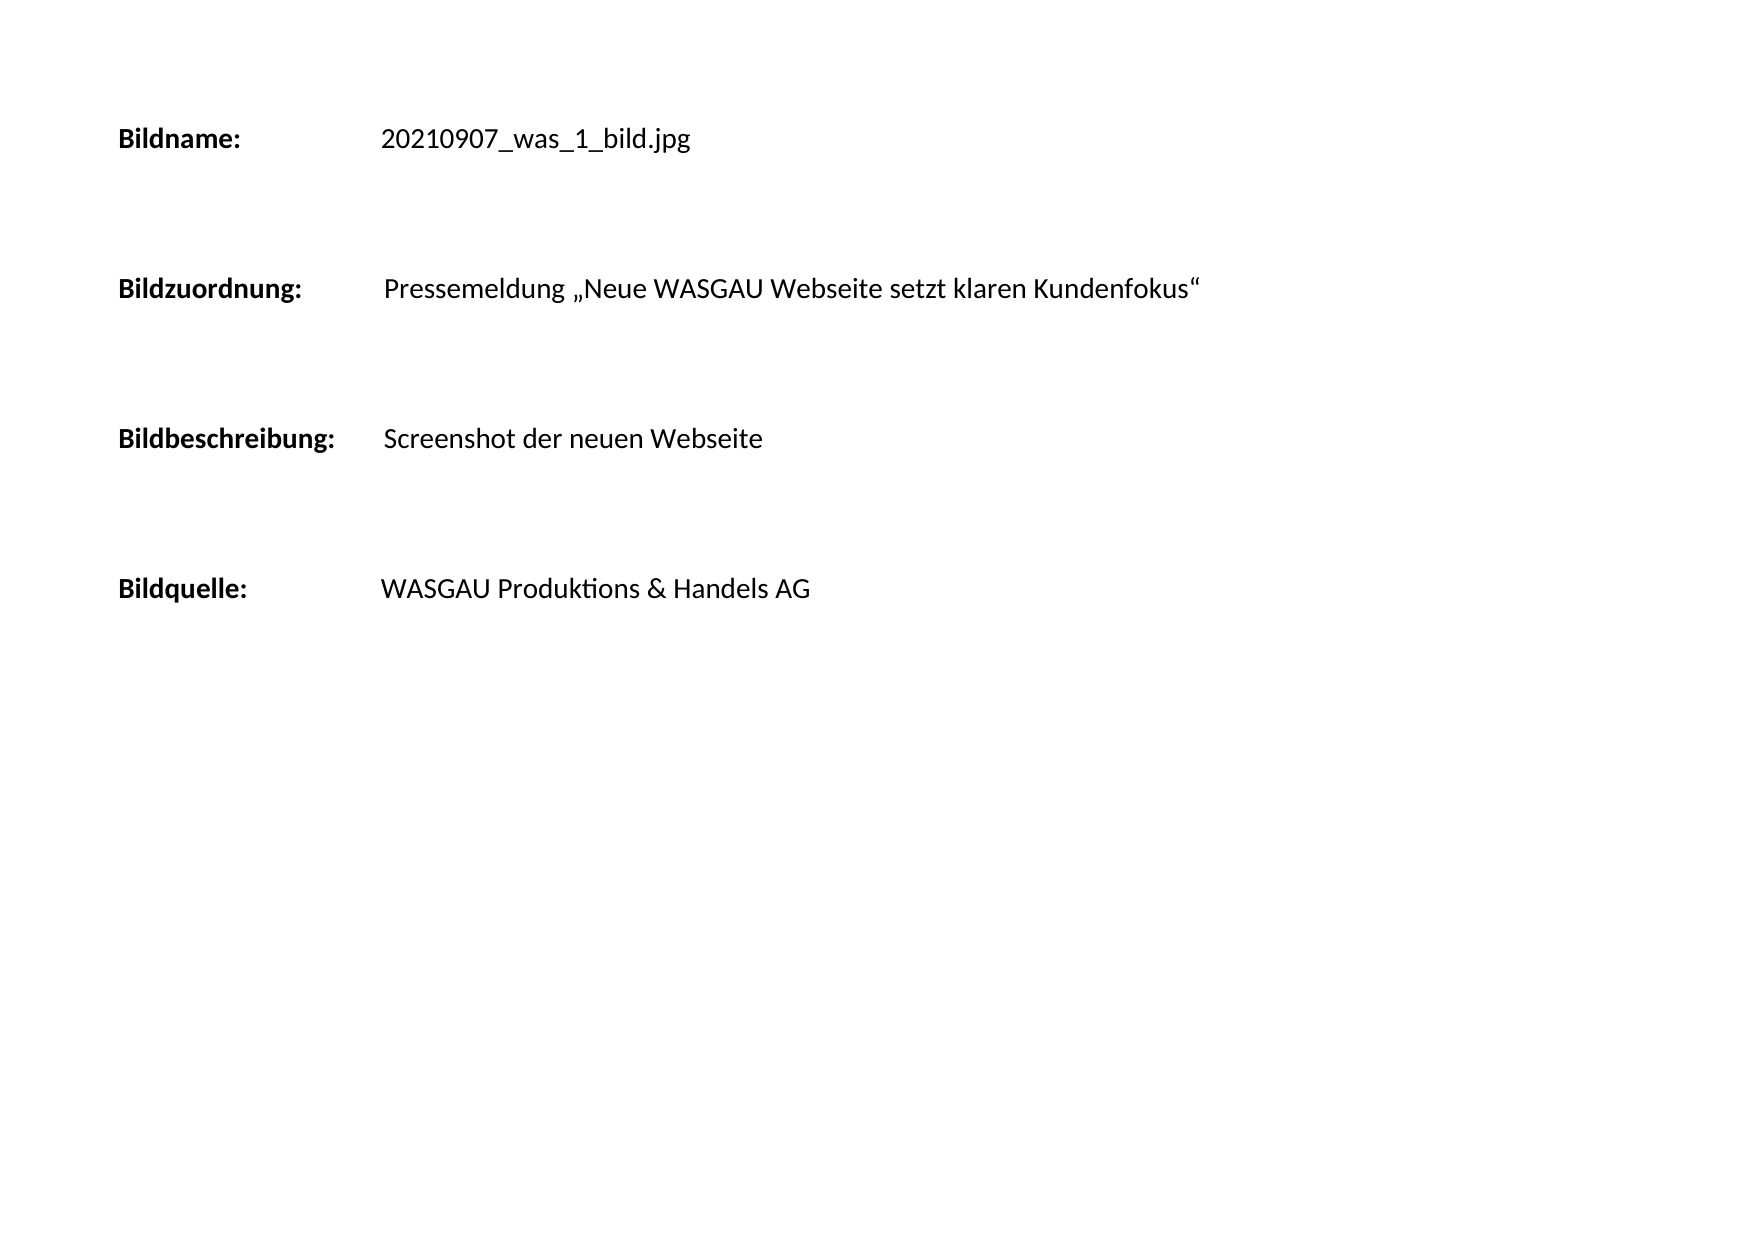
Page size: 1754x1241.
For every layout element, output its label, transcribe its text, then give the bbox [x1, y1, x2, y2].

text Bildname: 20210907_was_1_bild.jpg [118, 118, 1636, 156]
text Bildquelle: WASGAU Produktions & Handels AG [118, 568, 1636, 606]
text Bildbeschreibung: Screenshot der neuen Webseite [118, 418, 1636, 456]
text Bildzuordnung: Pressemeldung „Neue WASGAU Webseite setzt klaren Kundenfokus“ [118, 268, 1636, 306]
